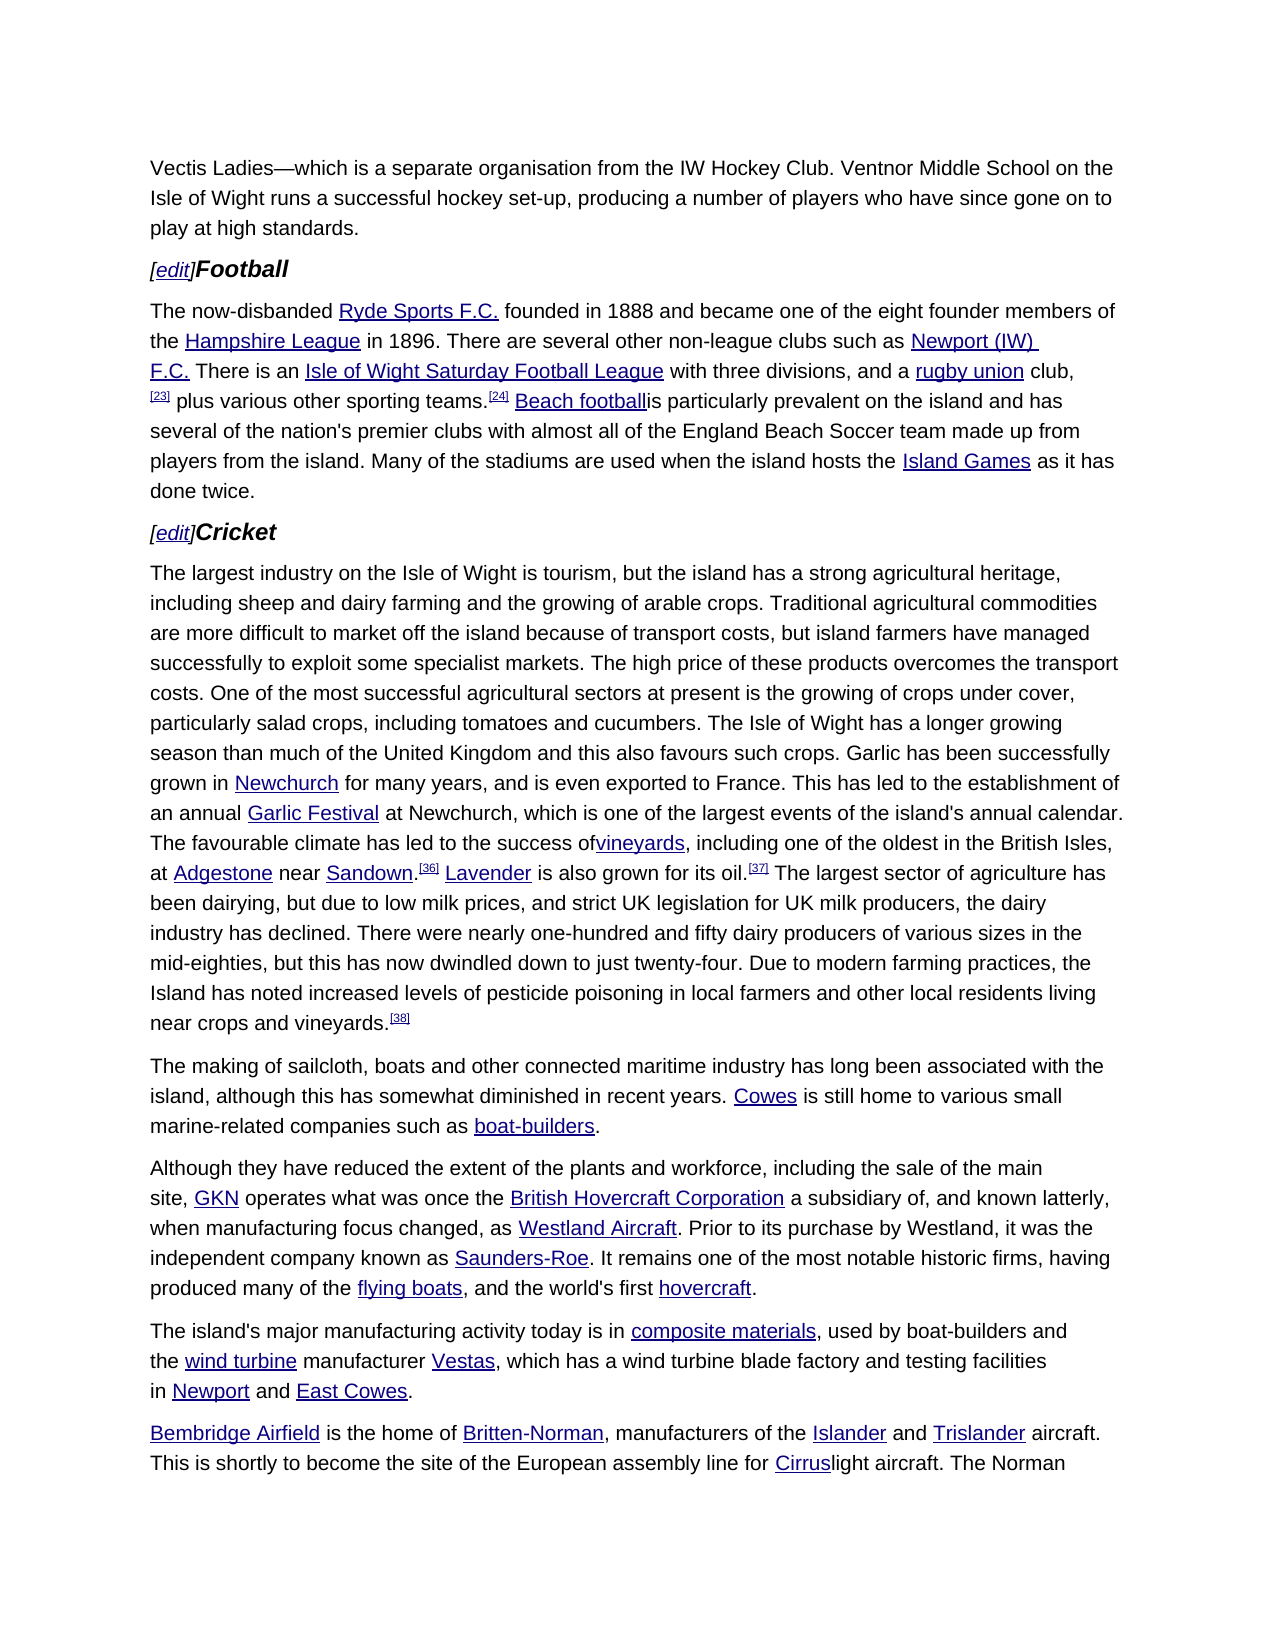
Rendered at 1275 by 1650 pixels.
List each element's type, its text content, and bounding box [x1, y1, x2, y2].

text The now-disbanded Ryde Sports F.C. founded in 1888 and became one of the eight founder members of the Hampshire League in 1896. There are several other non-league clubs such as Newport (IW) F.C. There is an Isle of Wight Saturday Football League with three divisions, and a rugby union club,[23] plus various other sporting teams.[24] Beach footballis particularly prevalent on the island and has several of the nation's premier clubs with almost all of the England Beach Soccer team made up from players from the island. Many of the stadiums are used when the island hosts the Island Games as it has done twice. [150, 292, 1125, 502]
text The island's major manufacturing activity today is in composite materials, used by boat-builders and the wind turbine manufacturer Vestas, which has a wind turbine blade factory and testing facilities in Newport and East Cowes. [150, 1312, 1125, 1402]
text The making of sailcloth, boats and other connected maritime industry has long been associated with the island, although this has somewhat diminished in recent years. Cowes is still home to various small marine-related companies such as boat-builders. [150, 1047, 1125, 1137]
text The largest industry on the Isle of Wight is tourism, but the island has a strong agricultural heritage, including sheep and dairy farming and the growing of arable crops. Traditional agricultural commodities are more difficult to market off the island because of transport costs, but island farmers have managed successfully to exploit some specialist markets. The high price of these products overcomes the transport costs. One of the most successful agricultural sectors at present is the growing of crops under cover, particularly salad crops, including tomatoes and cucumbers. The Isle of Wight has a longer growing season than much of the United Kingdom and this also favours such crops. Garlic has been successfully grown in Newchurch for many years, and is even exported to France. This has led to the establishment of an annual Garlic Festival at Newchurch, which is one of the largest events of the island's annual calendar. The favourable climate has led to the success ofvineyards, including one of the oldest in the British Isles, at Adgestone near Sandown.[36] Lavender is also grown for its oil.[37] The largest sector of agriculture has been dairying, but due to low milk prices, and strict UK legislation for UK milk producers, the dairy industry has declined. There were nearly one-hundred and fifty dairy producers of various sizes in the mid-eighties, but this has now dwindled down to just twenty-four. Due to modern farming practices, the Island has noted increased levels of pesticide poisoning in local farmers and other local residents living near crops and vineyards.[38] [150, 555, 1125, 1035]
subtitle [edit]Cricket [150, 515, 1125, 545]
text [150, 150, 1125, 240]
subtitle [edit]Football [150, 252, 1125, 282]
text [150, 1415, 1125, 1475]
text Although they have reduced the extent of the plants and workforce, including the sale of the main site, GKN operates what was once the British Hovercraft Corporation a subsidiary of, and known latterly, when manufacturing focus changed, as Westland Aircraft. Prior to its purchase by Westland, it was the independent company known as Saunders-Roe. It remains one of the most notable historic firms, having produced many of the flying boats, and the world's first hovercraft. [150, 1150, 1125, 1300]
